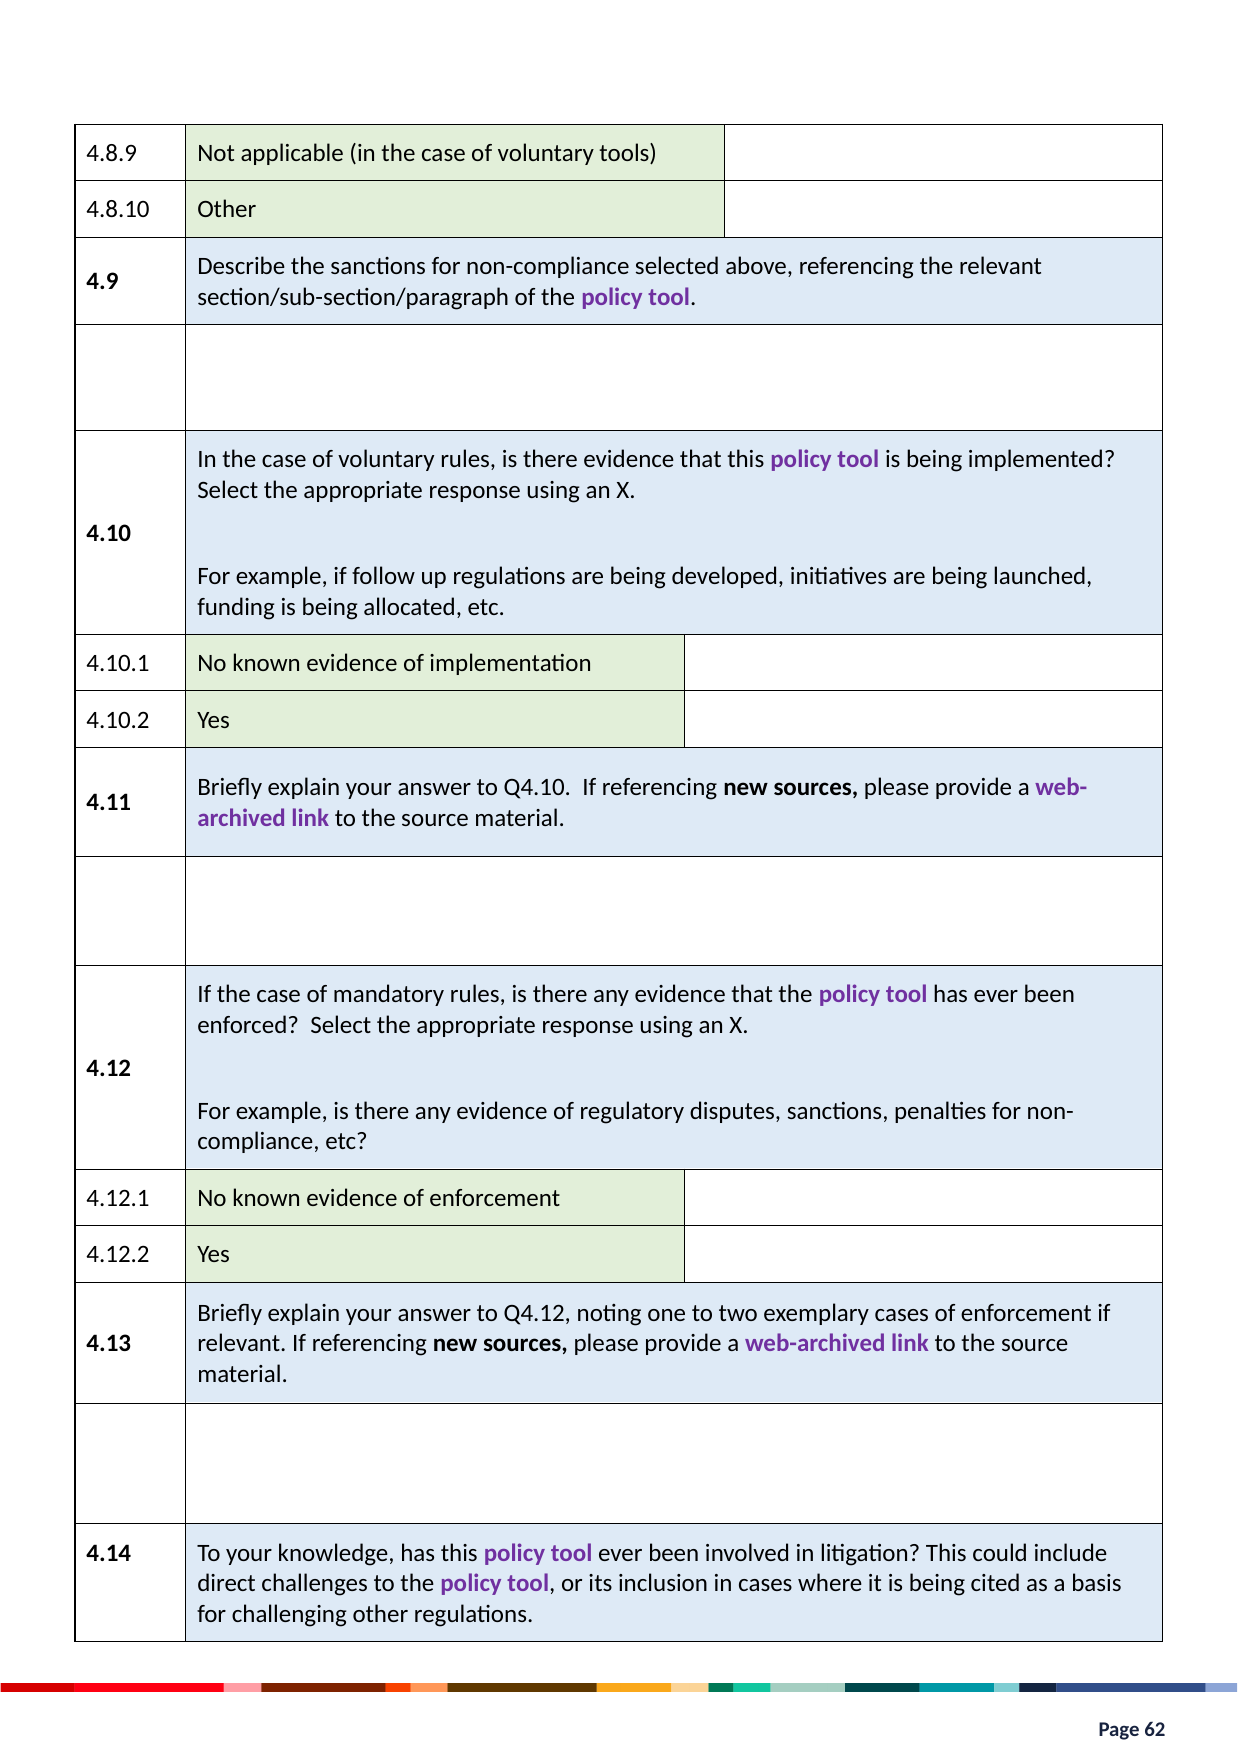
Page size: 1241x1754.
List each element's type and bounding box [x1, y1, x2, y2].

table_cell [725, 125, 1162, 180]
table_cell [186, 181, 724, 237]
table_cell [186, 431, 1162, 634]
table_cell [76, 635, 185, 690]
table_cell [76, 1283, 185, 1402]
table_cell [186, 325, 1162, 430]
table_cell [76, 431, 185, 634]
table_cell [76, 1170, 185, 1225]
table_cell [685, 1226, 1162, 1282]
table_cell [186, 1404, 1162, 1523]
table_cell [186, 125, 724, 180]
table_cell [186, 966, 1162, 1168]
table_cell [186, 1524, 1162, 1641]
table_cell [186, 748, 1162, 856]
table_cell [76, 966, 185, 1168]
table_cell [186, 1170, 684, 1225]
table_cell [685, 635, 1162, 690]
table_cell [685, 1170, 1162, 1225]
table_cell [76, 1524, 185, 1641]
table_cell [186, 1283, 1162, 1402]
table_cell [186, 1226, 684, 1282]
picture [0, 1683, 1236, 1692]
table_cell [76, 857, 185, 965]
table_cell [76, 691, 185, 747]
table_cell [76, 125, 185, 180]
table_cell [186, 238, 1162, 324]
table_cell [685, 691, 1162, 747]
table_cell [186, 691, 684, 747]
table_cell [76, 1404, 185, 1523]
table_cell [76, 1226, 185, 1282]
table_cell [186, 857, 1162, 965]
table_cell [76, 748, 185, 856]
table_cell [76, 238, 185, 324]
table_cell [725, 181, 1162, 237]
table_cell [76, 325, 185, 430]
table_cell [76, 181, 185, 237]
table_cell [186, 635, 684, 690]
